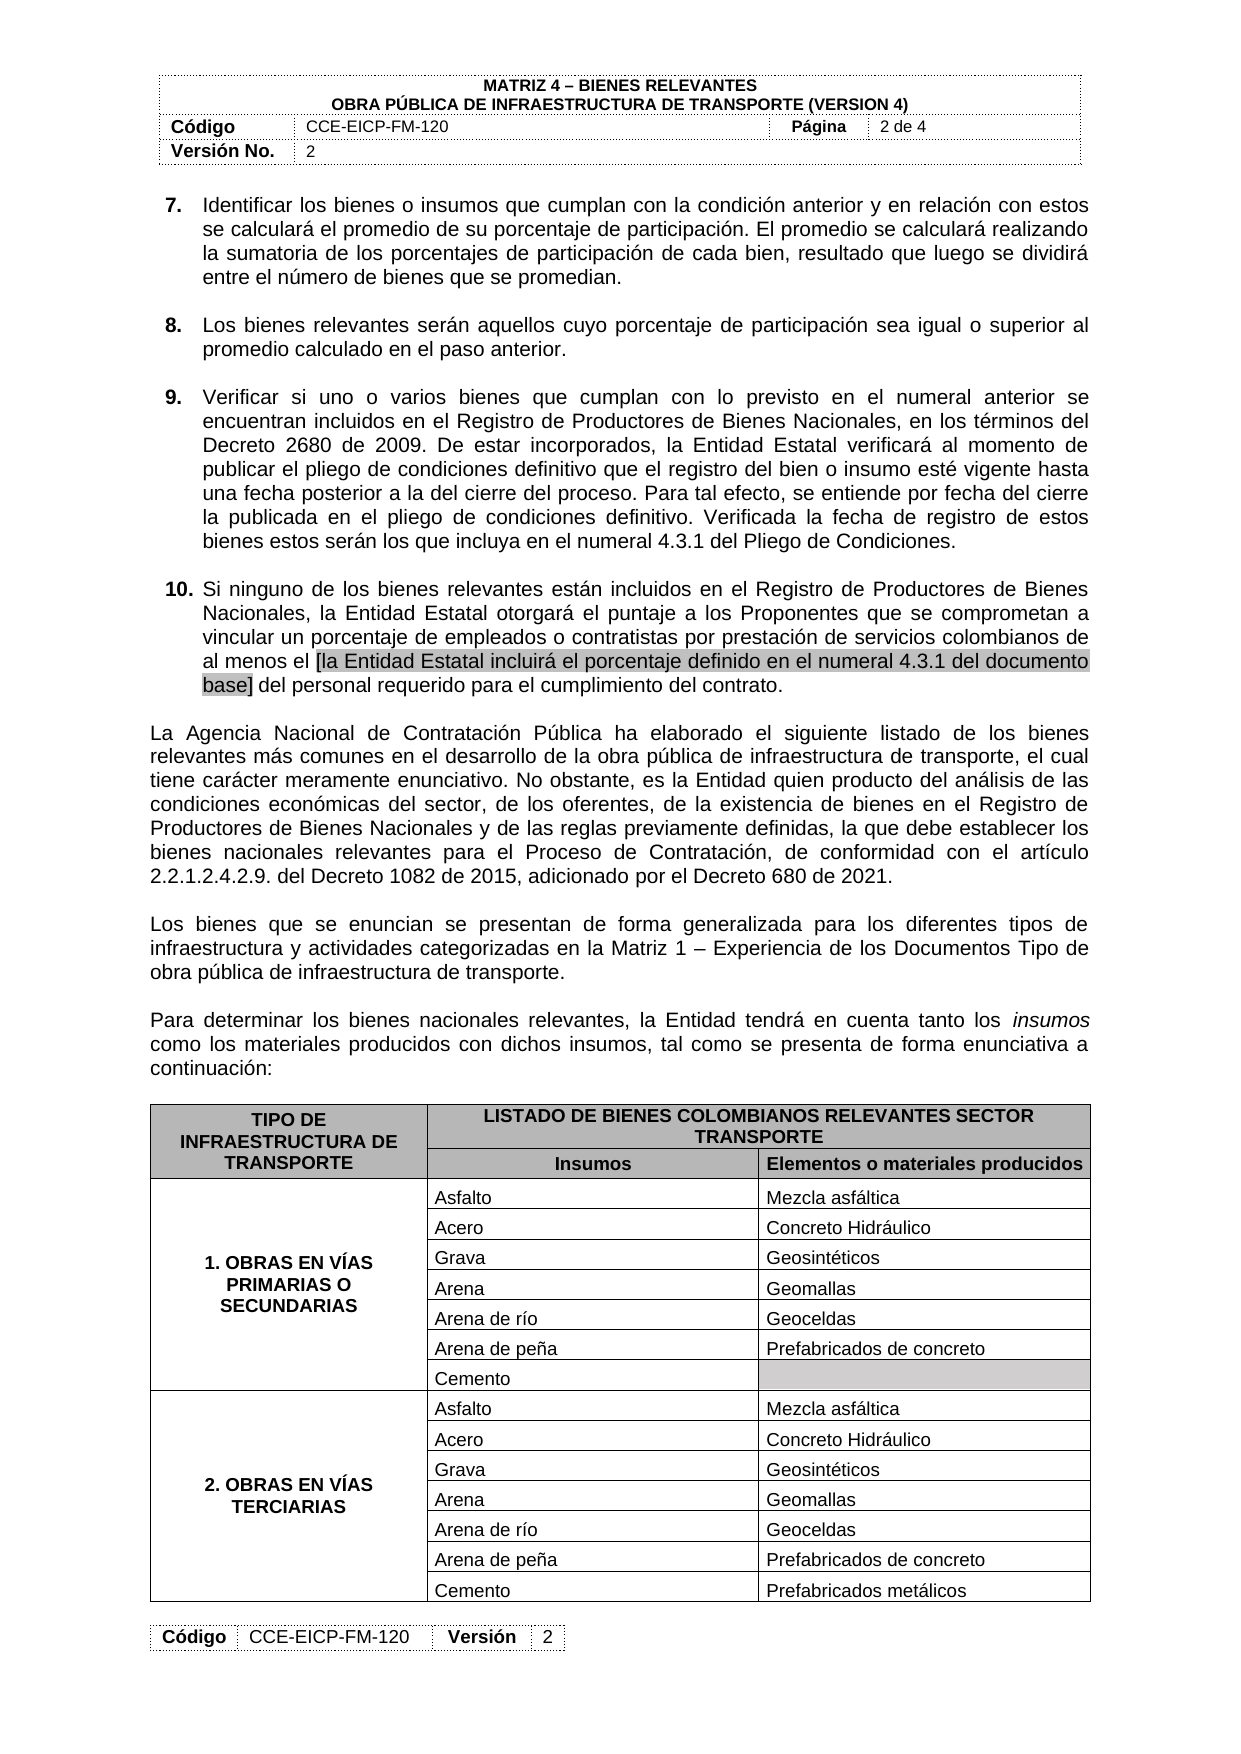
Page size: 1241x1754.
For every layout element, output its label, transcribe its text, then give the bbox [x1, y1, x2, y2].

table_cell Arena de río [428, 1300, 758, 1329]
table_cell Concreto Hidráulico [759, 1209, 1090, 1238]
table_cell Arena de peña [428, 1330, 758, 1359]
table_cell 2. OBRAS EN VÍAS TERCIARIAS [151, 1391, 427, 1601]
table_cell Arena [428, 1481, 758, 1510]
list Los bienes relevantes serán aquellos cuyo porcentaje de participación sea igual o superior al promedio calculado en el paso anterior. [165, 313, 1090, 361]
table_cell Geomallas [759, 1270, 1090, 1299]
table_cell Insumos [428, 1149, 758, 1178]
table_header LISTADO DE BIENES COLOMBIANOS RELEVANTES SECTOR TRANSPORTE [428, 1105, 1090, 1148]
table_cell Geosintéticos [759, 1240, 1090, 1269]
table_cell Geoceldas [759, 1300, 1090, 1329]
table_cell Prefabricados de concreto [759, 1542, 1090, 1571]
table_cell Geoceldas [759, 1511, 1090, 1541]
table_cell Arena de río [428, 1511, 758, 1541]
text Los bienes que se enuncian se presentan de forma generalizada para los diferentes tipos de infraestructura y actividades categorizadas en la Matriz 1 – Experiencia de los Documentos Tipo de obra pública de infraestructura de transporte. [150, 912, 1090, 984]
table_header TIPO DE INFRAESTRUCTURA DE TRANSPORTE [151, 1105, 427, 1178]
table_cell Grava [428, 1240, 758, 1269]
table_cell Acero [428, 1421, 758, 1450]
table_cell Elementos o materiales producidos [759, 1149, 1090, 1178]
table_cell Concreto Hidráulico [759, 1421, 1090, 1450]
table_cell Geomallas [759, 1481, 1090, 1510]
table_cell Asfalto [428, 1179, 758, 1208]
table_cell Asfalto [428, 1391, 758, 1420]
table_cell Prefabricados de concreto [759, 1330, 1090, 1359]
text La Agencia Nacional de Contratación Pública ha elaborado el siguiente listado de los bienes relevantes más comunes en el desarrollo de la obra pública de infraestructura de transporte, el cual tiene carácter meramente enunciativo. No obstante, es la Entidad quien producto del análisis de las condiciones económicas del sector, de los oferentes, de la existencia de bienes en el Registro de Productores de Bienes Nacionales y de las reglas previamente definidas, la que debe establecer los bienes nacionales relevantes para el Proceso de Contratación, de conformidad con el artículo 2.2.1.2.4.2.9. del Decreto 1082 de 2015, adicionado por el Decreto 680 de 2021. [150, 720, 1090, 888]
table_cell Cemento [428, 1360, 758, 1389]
table_cell Prefabricados metálicos [759, 1572, 1090, 1601]
table_cell [759, 1360, 1090, 1389]
table_cell Arena [428, 1270, 758, 1299]
table_cell Arena de peña [428, 1542, 758, 1571]
table_cell Mezcla asfáltica [759, 1179, 1090, 1208]
table_cell Cemento [428, 1572, 758, 1601]
text Para determinar los bienes nacionales relevantes, la Entidad tendrá en cuenta tanto los insumos como los materiales producidos con dichos insumos, tal como se presenta de forma enunciativa a continuación: [150, 1008, 1090, 1080]
list Identificar los bienes o insumos que cumplan con la condición anterior y en relación con estos se calculará el promedio de su porcentaje de participación. El promedio se calculará realizando la sumatoria de los porcentajes de participación de cada bien, resultado que luego se dividirá entre el número de bienes que se promedian. [165, 193, 1090, 289]
table_cell Geosintéticos [759, 1451, 1090, 1480]
list Verificar si uno o varios bienes que cumplan con lo previsto en el numeral anterior se encuentran incluidos en el Registro de Productores de Bienes Nacionales, en los términos del Decreto 2680 de 2009. De estar incorporados, la Entidad Estatal verificará al momento de publicar el pliego de condiciones definitivo que el registro del bien o insumo esté vigente hasta una fecha posterior a la del cierre del proceso. Para tal efecto, se entiende por fecha del cierre la publicada en el pliego de condiciones definitivo. Verificada la fecha de registro de estos bienes estos serán los que incluya en el numeral 4.3.1 del Pliego de Condiciones. [165, 385, 1090, 553]
table_cell Mezcla asfáltica [759, 1391, 1090, 1420]
list Si ninguno de los bienes relevantes están incluidos en el Registro de Productores de Bienes Nacionales, la Entidad Estatal otorgará el puntaje a los Proponentes que se comprometan a vincular un porcentaje de empleados o contratistas por prestación de servicios colombianos de al menos el [la Entidad Estatal incluirá el porcentaje definido en el numeral 4.3.1 del documento base] del personal requerido para el cumplimiento del contrato. [165, 577, 1090, 696]
table_cell Grava [428, 1451, 758, 1480]
table_cell 1. OBRAS EN VÍAS PRIMARIAS O SECUNDARIAS [151, 1179, 427, 1389]
table_cell Acero [428, 1209, 758, 1238]
